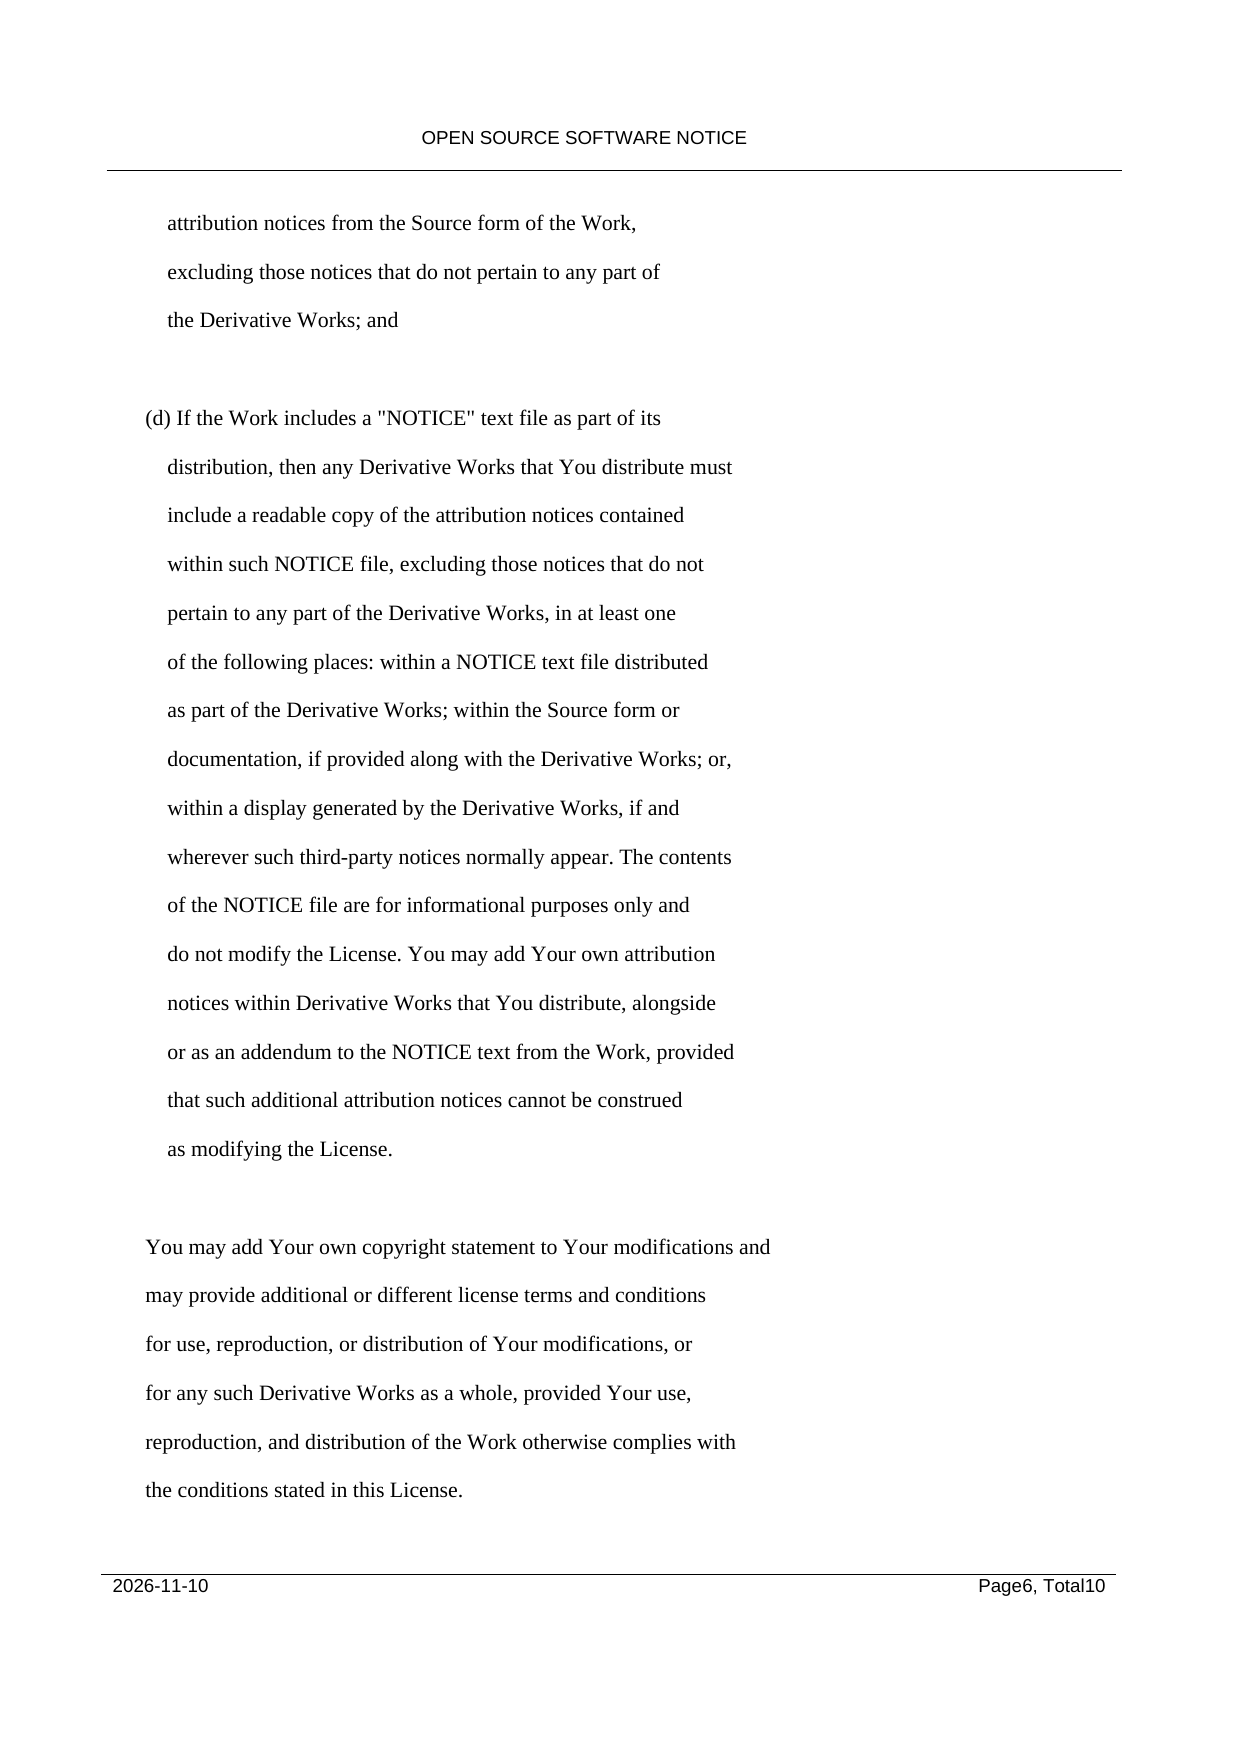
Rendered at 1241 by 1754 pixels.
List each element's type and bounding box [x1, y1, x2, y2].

text [112, 206, 1128, 1506]
